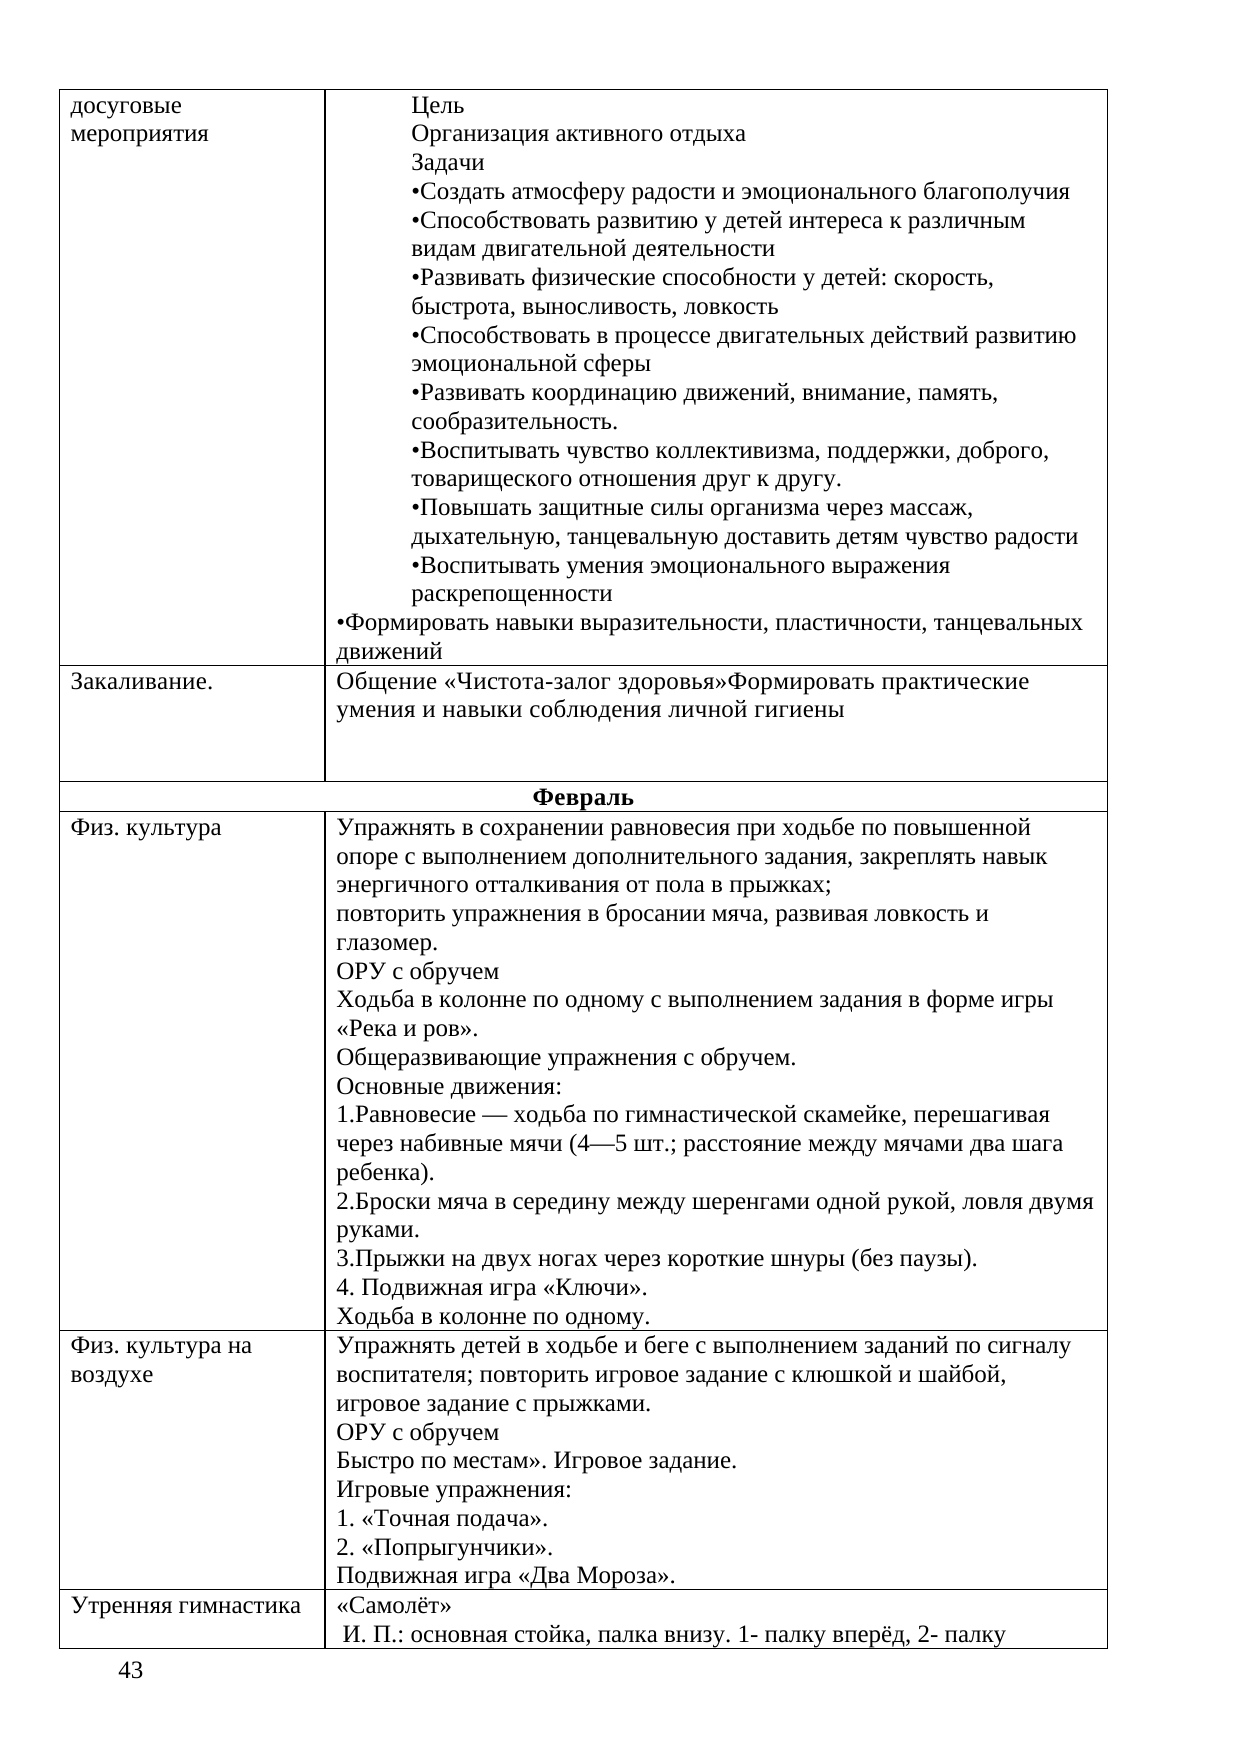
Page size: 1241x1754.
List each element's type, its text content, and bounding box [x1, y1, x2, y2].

table_cell Физ. культура на воздухе [60, 1331, 324, 1589]
table_cell Упражнять детей в ходьбе и беге с выполнением заданий по сигналу воспитателя; повторить игровое задание с клюшкой и шайбой, игровое задание с прыжками. ОРУ с обручем Быстро по местам». Игровое задание. Игровые упражнения: 1. «Точная подача». 2. «Попрыгунчики». Подвижная игра «Два Мороза». [326, 1331, 1107, 1589]
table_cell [326, 90, 1107, 665]
table_cell Физ. культура [60, 812, 324, 1329]
table_cell Общение «Чистота-залог здоровья»Формировать практические умения и навыки соблюдения личной гигиены [326, 666, 1107, 781]
table_cell Утренняя гимнастика [60, 1590, 324, 1648]
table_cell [60, 90, 324, 665]
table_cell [326, 1590, 1107, 1648]
table_cell Упражнять в сохранении равновесия при ходьбе по повышенной опоре с выполнением дополнительного задания, закреплять навык энергичного отталкивания от пола в прыжках; повторить упражнения в бросании мяча, развивая ловкость и глазомер. ОРУ с обручем Ходьба в колонне по одному с выполнением задания в форме игры «Река и ров». Общеразвивающие упражнения с обручем. Основные движения: 1.Равновесие — ходьба по гимнастической скамейке, перешагивая через набивные мячи (4—5 шт.; расстояние между мячами два шага ребенка). 2.Броски мяча в середину между шеренгами одной рукой, ловля двумя руками. 3.Прыжки на двух ногах через короткие шнуры (без паузы). 4. Подвижная игра «Ключи». Ходьба в колонне по одному. [326, 812, 1107, 1329]
table_cell Февраль [60, 782, 1107, 811]
table_cell Закаливание. [60, 666, 324, 781]
